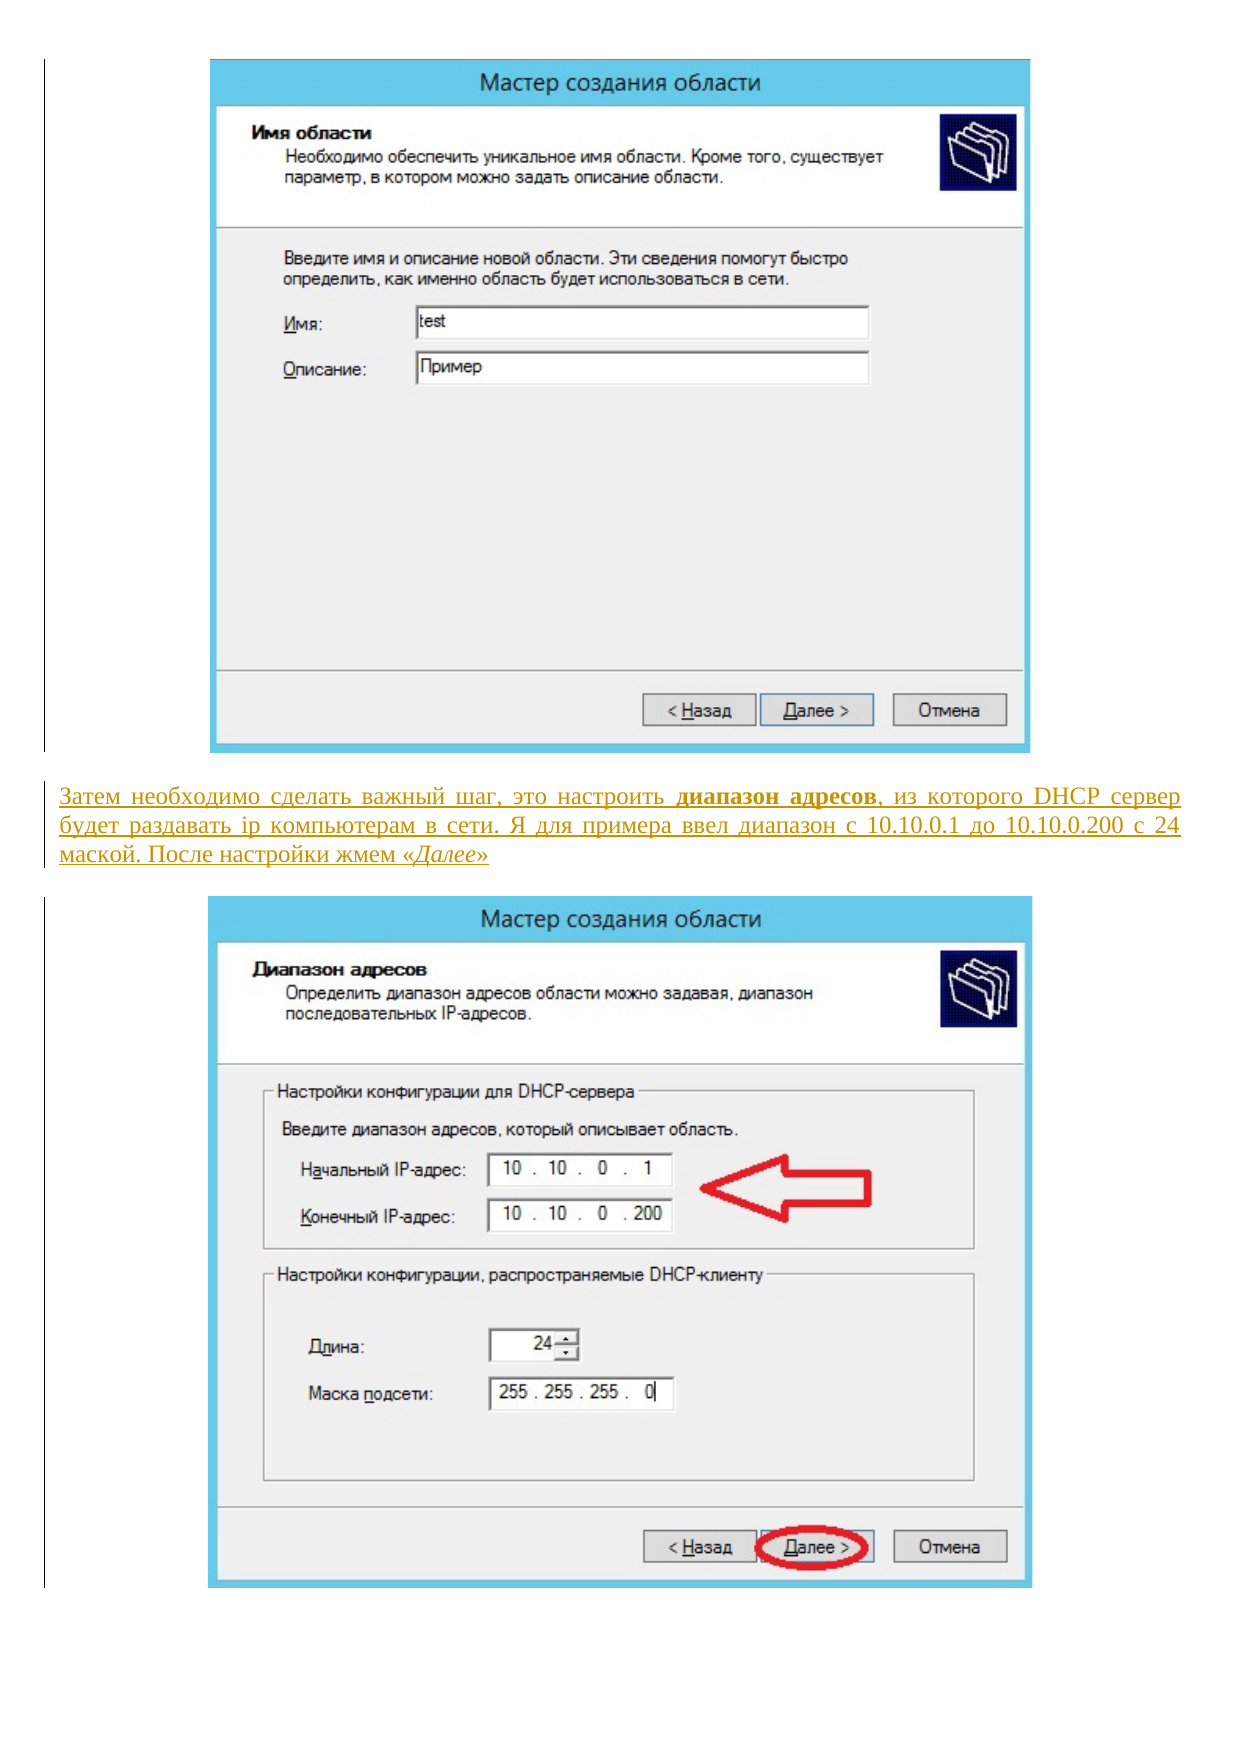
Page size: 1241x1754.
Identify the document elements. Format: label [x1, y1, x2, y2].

picture [209, 59, 1031, 753]
picture [207, 896, 1033, 1588]
